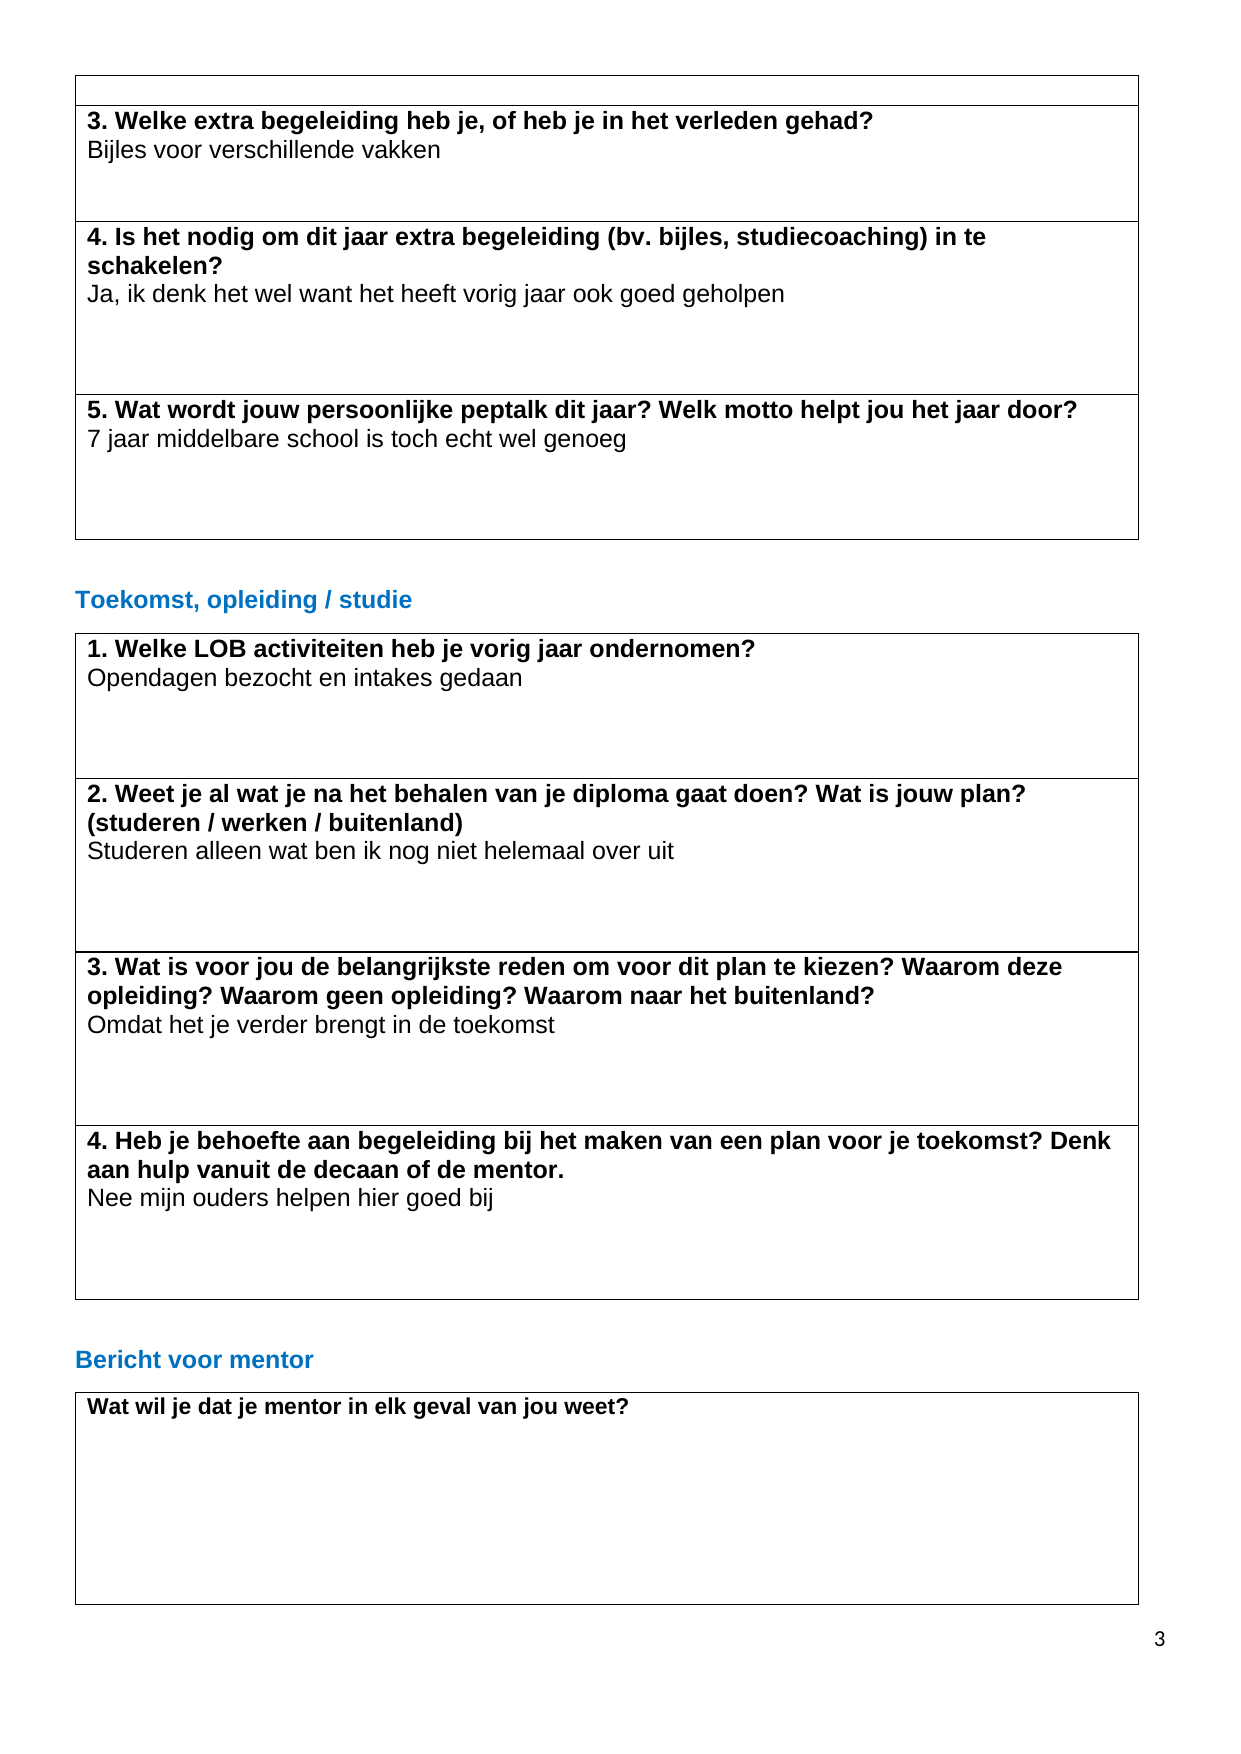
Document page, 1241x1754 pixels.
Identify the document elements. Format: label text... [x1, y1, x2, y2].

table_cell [76, 76, 1138, 105]
table_cell 3. Welke extra begeleiding heb je, of heb je in het verleden gehad? Bijles voor verschillende vakken [76, 106, 1138, 221]
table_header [76, 1393, 1138, 1604]
table_cell 4. Heb je behoefte aan begeleiding bij het maken van een plan voor je toekomst? Denk aan hulp vanuit de decaan of de mentor. Nee mijn ouders helpen hier goed bij [76, 1126, 1138, 1298]
table_cell 3. Wat is voor jou de belangrijkste reden om voor dit plan te kiezen? Waarom deze opleiding? Waarom geen opleiding? Waarom naar het buitenland? Omdat het je verder brengt in de toekomst [76, 953, 1138, 1125]
table_cell 4. Is het nodig om dit jaar extra begeleiding (bv. bijles, studiecoaching) in te schakelen? Ja, ik denk het wel want het heeft vorig jaar ook goed geholpen [76, 222, 1138, 394]
table_cell 5. Wat wordt jouw persoonlijke peptalk dit jaar? Welk motto helpt jou het jaar door? 7 jaar middelbare school is toch echt wel genoeg [76, 395, 1138, 539]
text Toekomst, opleiding / studie [75, 585, 1165, 614]
table_header 1. Welke LOB activiteiten heb je vorig jaar ondernomen? Opendagen bezocht en intakes gedaan [76, 634, 1138, 778]
table_cell 2. Weet je al wat je na het behalen van je diploma gaat doen? Wat is jouw plan? (studeren / werken / buitenland) Studeren alleen wat ben ik nog niet helemaal over uit [76, 779, 1138, 951]
text Bericht voor mentor [75, 1344, 1165, 1373]
